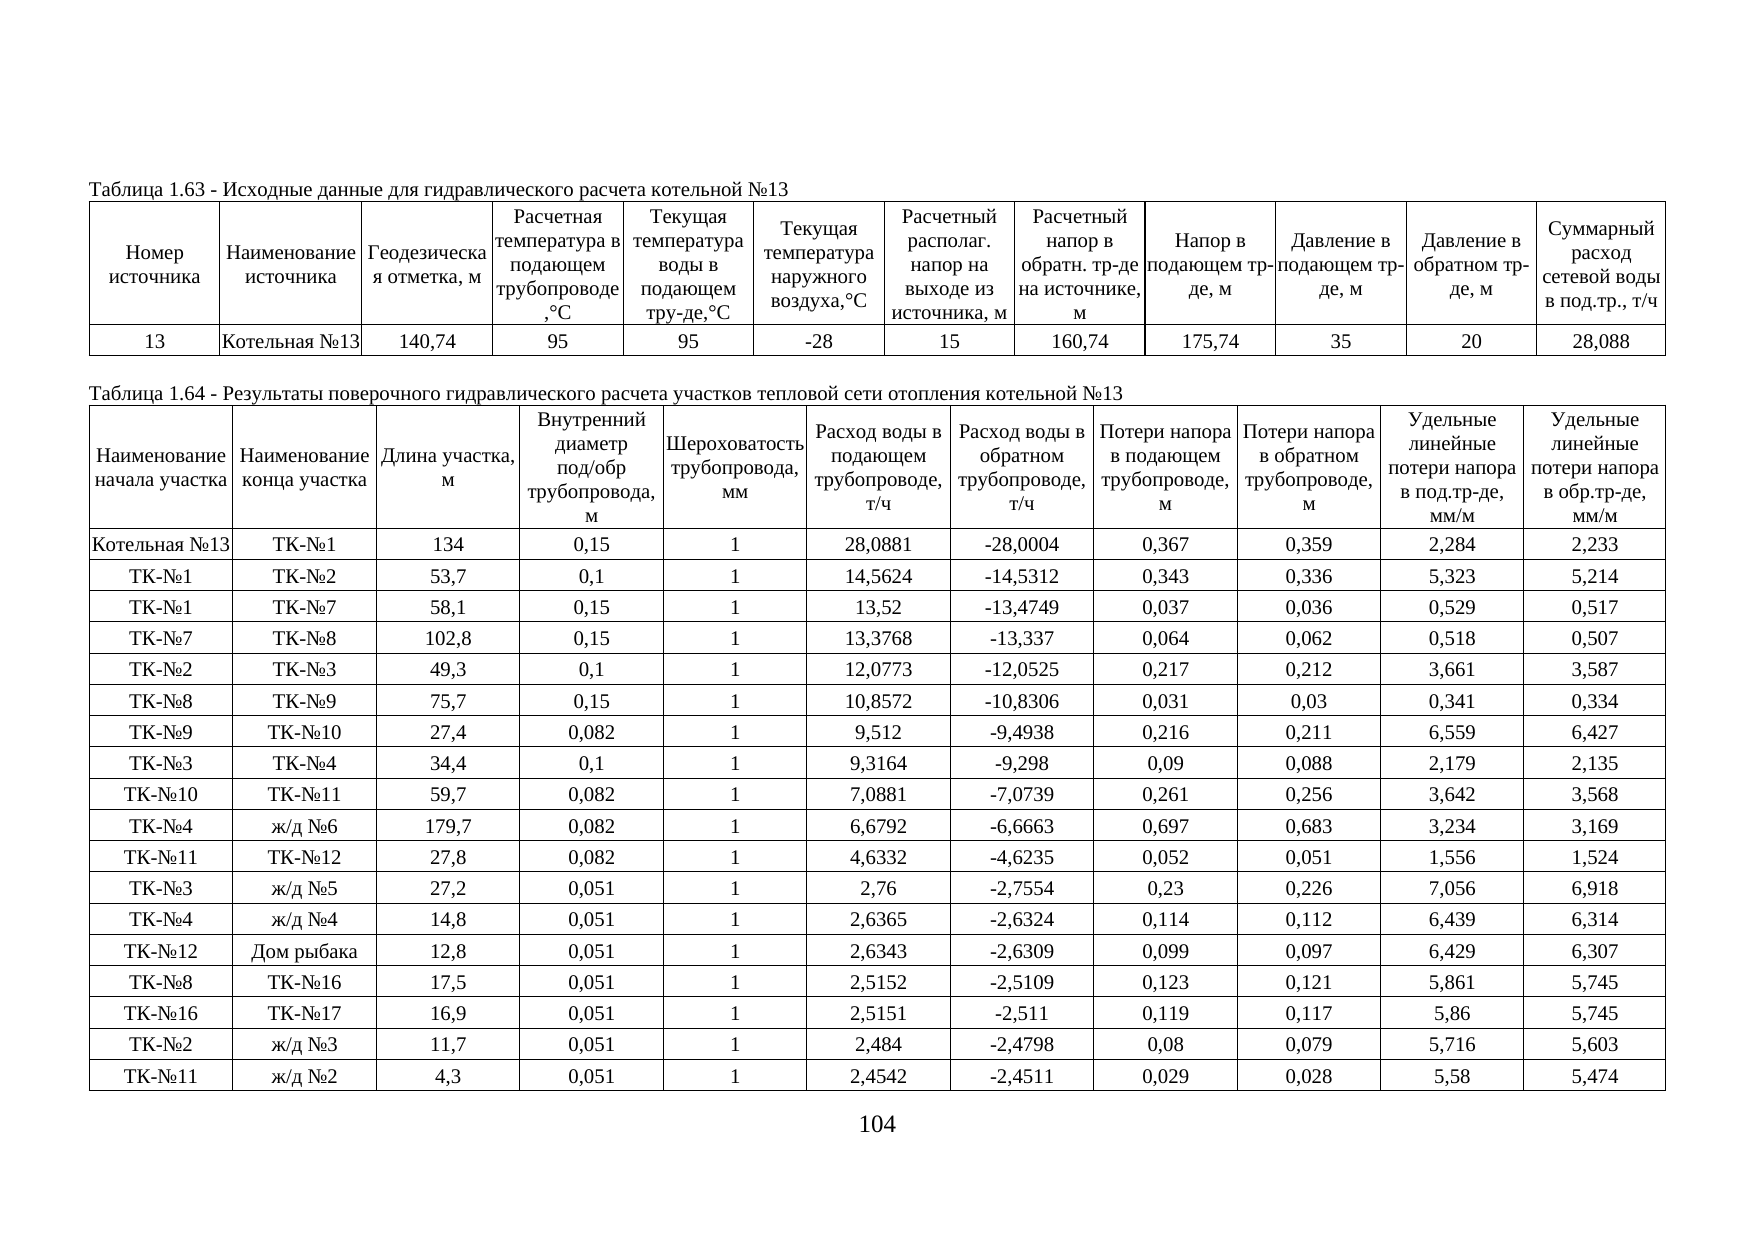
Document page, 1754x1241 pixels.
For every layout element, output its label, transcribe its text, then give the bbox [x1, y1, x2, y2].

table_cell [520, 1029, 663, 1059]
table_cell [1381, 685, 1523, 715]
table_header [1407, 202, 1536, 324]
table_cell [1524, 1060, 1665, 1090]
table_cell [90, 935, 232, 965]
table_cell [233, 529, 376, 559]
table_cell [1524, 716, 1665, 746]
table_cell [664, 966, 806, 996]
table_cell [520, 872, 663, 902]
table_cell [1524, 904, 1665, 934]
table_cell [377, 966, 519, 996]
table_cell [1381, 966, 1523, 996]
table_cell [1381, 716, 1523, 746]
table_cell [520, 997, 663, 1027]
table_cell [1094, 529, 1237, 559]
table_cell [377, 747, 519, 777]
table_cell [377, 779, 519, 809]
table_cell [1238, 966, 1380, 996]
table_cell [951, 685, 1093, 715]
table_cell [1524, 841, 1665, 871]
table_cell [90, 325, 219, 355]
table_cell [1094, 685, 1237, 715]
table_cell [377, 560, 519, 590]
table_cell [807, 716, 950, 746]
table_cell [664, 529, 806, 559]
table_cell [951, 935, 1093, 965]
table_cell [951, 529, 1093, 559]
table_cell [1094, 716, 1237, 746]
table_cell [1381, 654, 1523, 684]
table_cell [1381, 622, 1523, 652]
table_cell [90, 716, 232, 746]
text Таблица . - Исходные данные для гидравлического расчета котельной №13 [89, 177, 1665, 201]
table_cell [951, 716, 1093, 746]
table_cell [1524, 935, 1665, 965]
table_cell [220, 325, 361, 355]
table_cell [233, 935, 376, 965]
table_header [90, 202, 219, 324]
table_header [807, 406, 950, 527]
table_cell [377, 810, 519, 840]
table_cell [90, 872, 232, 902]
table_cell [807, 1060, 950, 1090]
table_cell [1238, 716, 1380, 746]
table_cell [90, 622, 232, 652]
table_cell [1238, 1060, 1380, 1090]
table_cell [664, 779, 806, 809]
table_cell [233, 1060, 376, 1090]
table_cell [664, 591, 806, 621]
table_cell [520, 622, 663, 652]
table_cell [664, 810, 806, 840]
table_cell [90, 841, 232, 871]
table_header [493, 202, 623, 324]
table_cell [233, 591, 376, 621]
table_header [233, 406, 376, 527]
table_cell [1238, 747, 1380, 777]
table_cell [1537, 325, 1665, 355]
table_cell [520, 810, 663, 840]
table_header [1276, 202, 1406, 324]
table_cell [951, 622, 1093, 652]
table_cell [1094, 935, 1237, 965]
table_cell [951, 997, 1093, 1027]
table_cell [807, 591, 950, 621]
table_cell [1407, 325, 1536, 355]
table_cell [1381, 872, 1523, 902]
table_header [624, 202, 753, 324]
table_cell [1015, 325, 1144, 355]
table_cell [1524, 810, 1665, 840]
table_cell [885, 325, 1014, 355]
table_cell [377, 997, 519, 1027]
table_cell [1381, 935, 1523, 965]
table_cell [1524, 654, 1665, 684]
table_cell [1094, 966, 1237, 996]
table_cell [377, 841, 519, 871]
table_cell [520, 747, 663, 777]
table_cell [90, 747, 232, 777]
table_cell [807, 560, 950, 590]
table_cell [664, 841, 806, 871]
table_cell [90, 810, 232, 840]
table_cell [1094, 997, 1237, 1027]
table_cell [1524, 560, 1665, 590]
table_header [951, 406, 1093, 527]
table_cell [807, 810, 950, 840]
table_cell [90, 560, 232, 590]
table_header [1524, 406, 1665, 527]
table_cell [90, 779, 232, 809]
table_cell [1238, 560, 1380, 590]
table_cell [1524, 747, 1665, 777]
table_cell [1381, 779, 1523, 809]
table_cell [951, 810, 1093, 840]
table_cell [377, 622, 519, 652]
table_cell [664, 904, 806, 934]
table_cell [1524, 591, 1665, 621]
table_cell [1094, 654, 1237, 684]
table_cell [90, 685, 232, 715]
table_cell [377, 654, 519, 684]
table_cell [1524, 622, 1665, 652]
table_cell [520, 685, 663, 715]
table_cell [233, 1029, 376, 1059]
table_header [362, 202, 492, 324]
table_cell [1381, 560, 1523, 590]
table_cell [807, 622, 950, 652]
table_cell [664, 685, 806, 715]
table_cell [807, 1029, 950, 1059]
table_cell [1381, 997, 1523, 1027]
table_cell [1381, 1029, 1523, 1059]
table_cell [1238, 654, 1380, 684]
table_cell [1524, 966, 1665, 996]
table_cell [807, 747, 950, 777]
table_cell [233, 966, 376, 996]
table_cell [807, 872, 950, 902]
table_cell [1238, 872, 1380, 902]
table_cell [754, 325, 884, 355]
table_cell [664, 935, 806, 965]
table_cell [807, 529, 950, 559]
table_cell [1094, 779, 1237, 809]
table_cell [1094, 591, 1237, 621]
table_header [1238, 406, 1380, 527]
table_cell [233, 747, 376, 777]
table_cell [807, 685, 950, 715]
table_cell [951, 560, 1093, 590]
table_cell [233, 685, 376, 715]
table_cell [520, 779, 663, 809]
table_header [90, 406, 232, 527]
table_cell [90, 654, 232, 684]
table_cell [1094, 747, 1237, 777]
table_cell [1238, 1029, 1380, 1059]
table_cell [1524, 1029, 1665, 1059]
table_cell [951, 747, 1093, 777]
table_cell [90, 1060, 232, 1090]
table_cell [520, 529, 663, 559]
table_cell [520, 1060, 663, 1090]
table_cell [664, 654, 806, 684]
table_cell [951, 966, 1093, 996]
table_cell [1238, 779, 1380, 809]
text Таблица . - Результаты поверочного гидравлического расчета участков тепловой сети отопления котельной №13 [89, 381, 1665, 404]
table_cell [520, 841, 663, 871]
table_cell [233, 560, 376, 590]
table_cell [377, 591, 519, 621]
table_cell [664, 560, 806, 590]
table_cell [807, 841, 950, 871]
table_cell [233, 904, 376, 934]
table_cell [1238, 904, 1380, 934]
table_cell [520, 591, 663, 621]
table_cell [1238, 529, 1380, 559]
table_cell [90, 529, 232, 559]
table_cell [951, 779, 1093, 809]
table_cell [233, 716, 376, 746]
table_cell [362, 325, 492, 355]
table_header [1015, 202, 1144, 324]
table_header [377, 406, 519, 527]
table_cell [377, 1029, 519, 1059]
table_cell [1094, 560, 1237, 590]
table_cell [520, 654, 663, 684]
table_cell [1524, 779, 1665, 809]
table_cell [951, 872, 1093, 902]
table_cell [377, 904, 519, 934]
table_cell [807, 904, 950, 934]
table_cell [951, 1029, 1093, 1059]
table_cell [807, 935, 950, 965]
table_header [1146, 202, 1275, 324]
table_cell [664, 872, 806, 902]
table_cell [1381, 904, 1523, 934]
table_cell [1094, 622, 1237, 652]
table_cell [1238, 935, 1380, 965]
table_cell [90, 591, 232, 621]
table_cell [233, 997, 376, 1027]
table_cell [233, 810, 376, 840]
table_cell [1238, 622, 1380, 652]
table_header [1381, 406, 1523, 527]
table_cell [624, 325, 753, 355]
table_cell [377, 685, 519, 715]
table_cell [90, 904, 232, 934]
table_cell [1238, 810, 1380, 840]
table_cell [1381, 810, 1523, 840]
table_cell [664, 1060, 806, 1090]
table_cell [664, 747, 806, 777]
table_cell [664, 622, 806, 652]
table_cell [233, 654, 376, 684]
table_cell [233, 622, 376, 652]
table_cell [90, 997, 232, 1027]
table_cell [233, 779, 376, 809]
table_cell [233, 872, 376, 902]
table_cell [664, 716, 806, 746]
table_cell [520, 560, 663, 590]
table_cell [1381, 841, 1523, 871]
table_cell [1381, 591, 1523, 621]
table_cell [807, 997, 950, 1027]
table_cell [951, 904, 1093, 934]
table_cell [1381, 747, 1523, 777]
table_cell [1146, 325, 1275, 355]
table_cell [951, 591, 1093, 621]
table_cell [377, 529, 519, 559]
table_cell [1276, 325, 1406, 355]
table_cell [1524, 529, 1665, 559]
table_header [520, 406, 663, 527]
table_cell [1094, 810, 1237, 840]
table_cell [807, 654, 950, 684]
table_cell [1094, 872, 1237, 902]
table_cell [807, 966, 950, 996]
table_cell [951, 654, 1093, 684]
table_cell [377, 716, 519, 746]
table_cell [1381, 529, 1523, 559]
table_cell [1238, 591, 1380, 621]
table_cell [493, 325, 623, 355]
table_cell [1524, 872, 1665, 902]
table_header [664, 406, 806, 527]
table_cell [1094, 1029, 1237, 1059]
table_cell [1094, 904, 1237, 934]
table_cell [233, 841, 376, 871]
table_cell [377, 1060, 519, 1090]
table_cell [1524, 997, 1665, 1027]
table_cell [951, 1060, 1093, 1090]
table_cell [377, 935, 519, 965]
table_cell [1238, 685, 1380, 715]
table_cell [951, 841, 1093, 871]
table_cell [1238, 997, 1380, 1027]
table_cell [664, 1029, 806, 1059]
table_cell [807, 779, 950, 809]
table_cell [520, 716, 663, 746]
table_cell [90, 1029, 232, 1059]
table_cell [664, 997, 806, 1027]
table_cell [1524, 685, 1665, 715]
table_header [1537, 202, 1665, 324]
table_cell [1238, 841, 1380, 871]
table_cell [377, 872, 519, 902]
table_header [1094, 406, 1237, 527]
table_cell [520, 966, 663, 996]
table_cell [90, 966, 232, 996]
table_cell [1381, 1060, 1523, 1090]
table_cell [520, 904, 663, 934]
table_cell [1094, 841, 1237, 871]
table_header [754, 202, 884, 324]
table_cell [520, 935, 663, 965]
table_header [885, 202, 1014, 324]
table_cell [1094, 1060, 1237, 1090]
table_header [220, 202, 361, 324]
